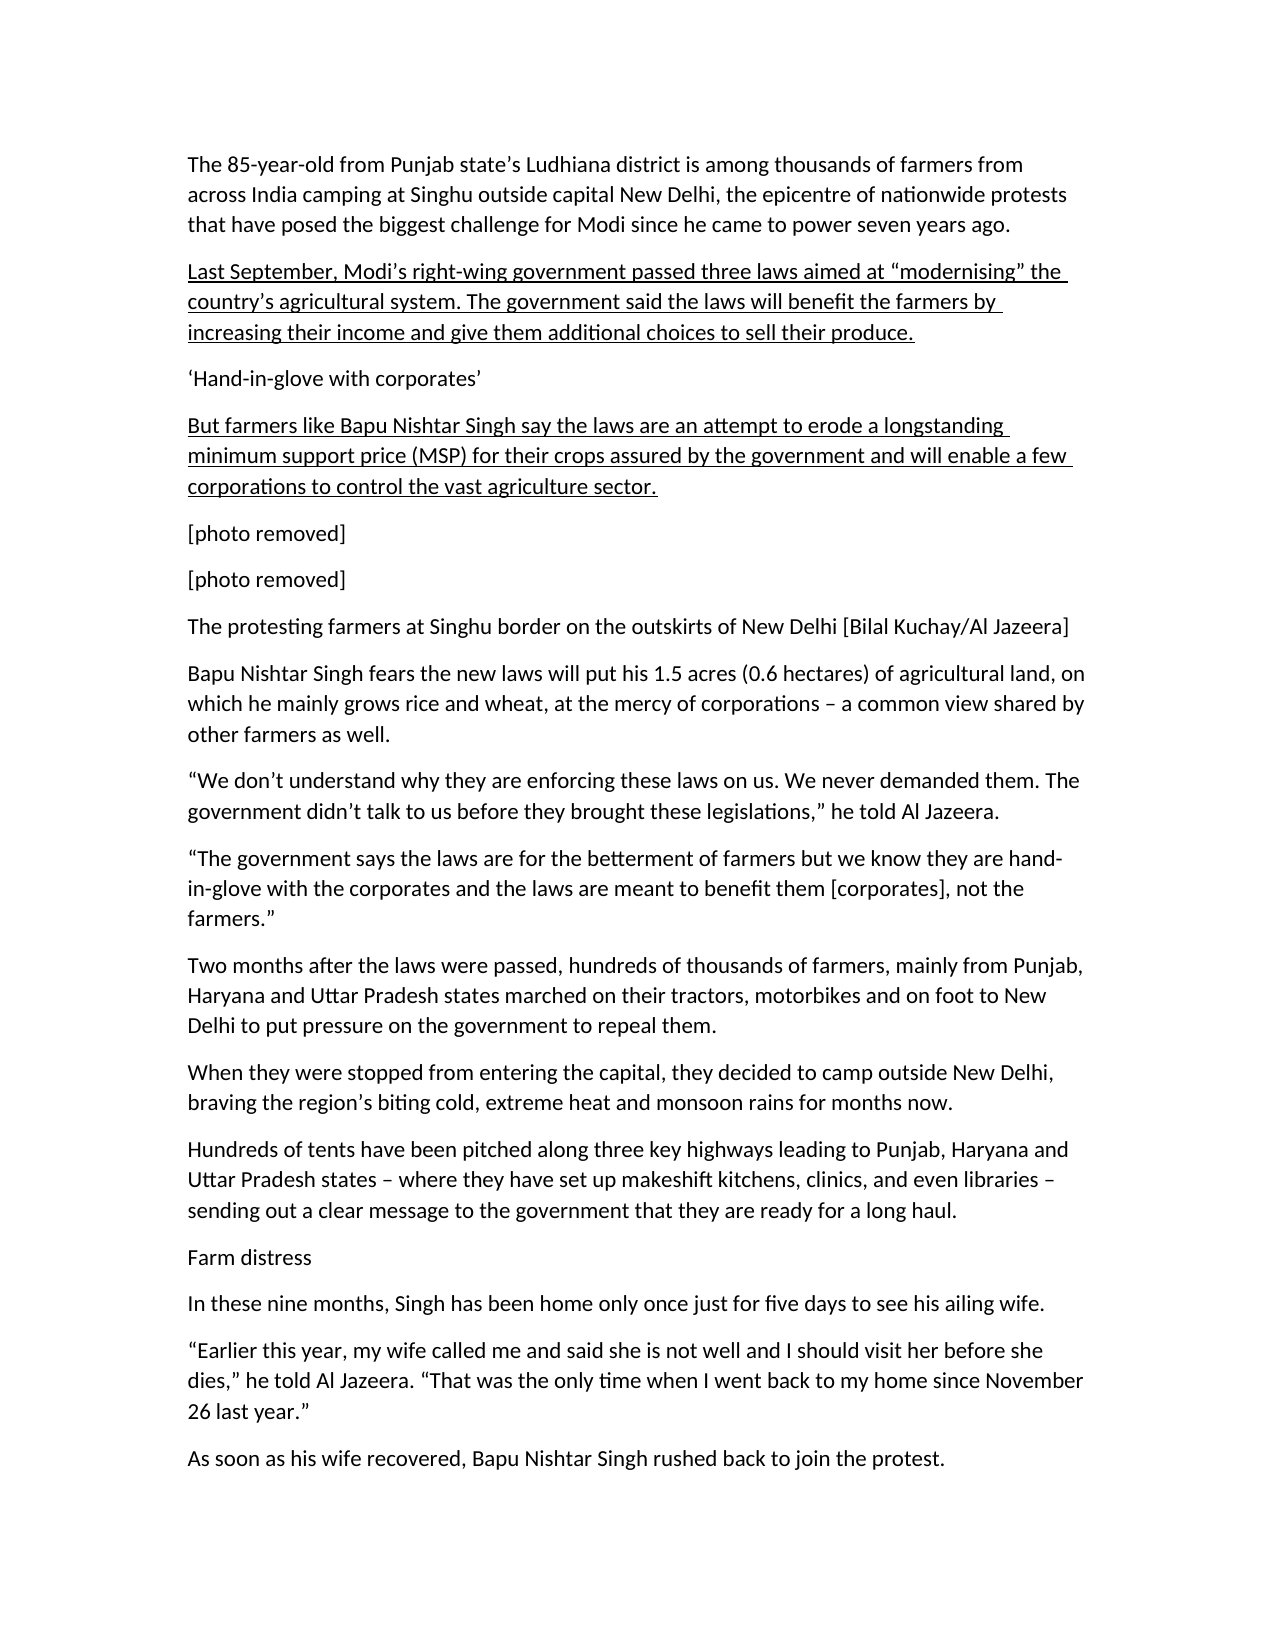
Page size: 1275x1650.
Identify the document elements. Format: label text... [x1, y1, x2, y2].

text But farmers like Bapu Nishtar Singh say the laws are an attempt to erode a longstanding minimum support price (MSP) for their crops assured by the government and will enable a few corporations to control the vast agriculture sector. [187, 411, 1087, 500]
text Last September, Modi’s right-wing government passed three laws aimed at “modernising” the country’s agricultural system. The government said the laws will benefit the farmers by increasing their income and give them additional choices to sell their produce. [187, 257, 1087, 346]
text [photo removed] [187, 566, 1087, 594]
text [photo removed] [187, 519, 1087, 547]
text “Earlier this year, my wife called me and said she is not well and I should visit her before she dies,” he told Al Jazeera. “That was the only time when I went back to my home since November 26 last year.” [187, 1336, 1087, 1425]
text Two months after the laws were passed, hundreds of thousands of farmers, mainly from Punjab, Haryana and Uttar Pradesh states marched on their tractors, motorbikes and on foot to New Delhi to put pressure on the government to repeal them. [187, 951, 1087, 1039]
text “The government says the laws are for the betterment of farmers but we know they are hand-in-glove with the corporates and the laws are meant to benefit them [corporates], not the farmers.” [187, 844, 1087, 932]
text When they were stopped from entering the capital, they decided to camp outside New Delhi, braving the region’s biting cold, extreme heat and monsoon rains for months now. [187, 1058, 1087, 1117]
text As soon as his wife recovered, Bapu Nishtar Singh rushed back to join the protest. [187, 1444, 1087, 1472]
text The protesting farmers at Singhu border on the outskirts of New Delhi [Bilal Kuchay/Al Jazeera] [187, 612, 1087, 641]
text The 85-year-old from Punjab state’s Ludhiana district is among thousands of farmers from across India camping at Singhu outside capital New Delhi, the epicentre of nationwide protests that have posed the biggest challenge for Modi since he came to power seven years ago. [187, 150, 1087, 238]
text In these nine months, Singh has been home only once just for five days to see his ailing wife. [187, 1289, 1087, 1318]
text “We don’t understand why they are enforcing these laws on us. We never demanded them. The government didn’t talk to us before they brought these legislations,” he told Al Jazeera. [187, 767, 1087, 825]
text Farm distress [187, 1243, 1087, 1271]
text Bapu Nishtar Singh fears the new laws will put his 1.5 acres (0.6 hectares) of agricultural land, on which he mainly grows rice and wheat, at the mercy of corporations – a common view shared by other farmers as well. [187, 659, 1087, 748]
text ‘Hand-in-glove with corporates’ [187, 364, 1087, 393]
text Hundreds of tents have been pitched along three key highways leading to Punjab, Haryana and Uttar Pradesh states – where they have set up makeshift kitchens, clinics, and even libraries – sending out a clear message to the government that they are ready for a long haul. [187, 1135, 1087, 1224]
